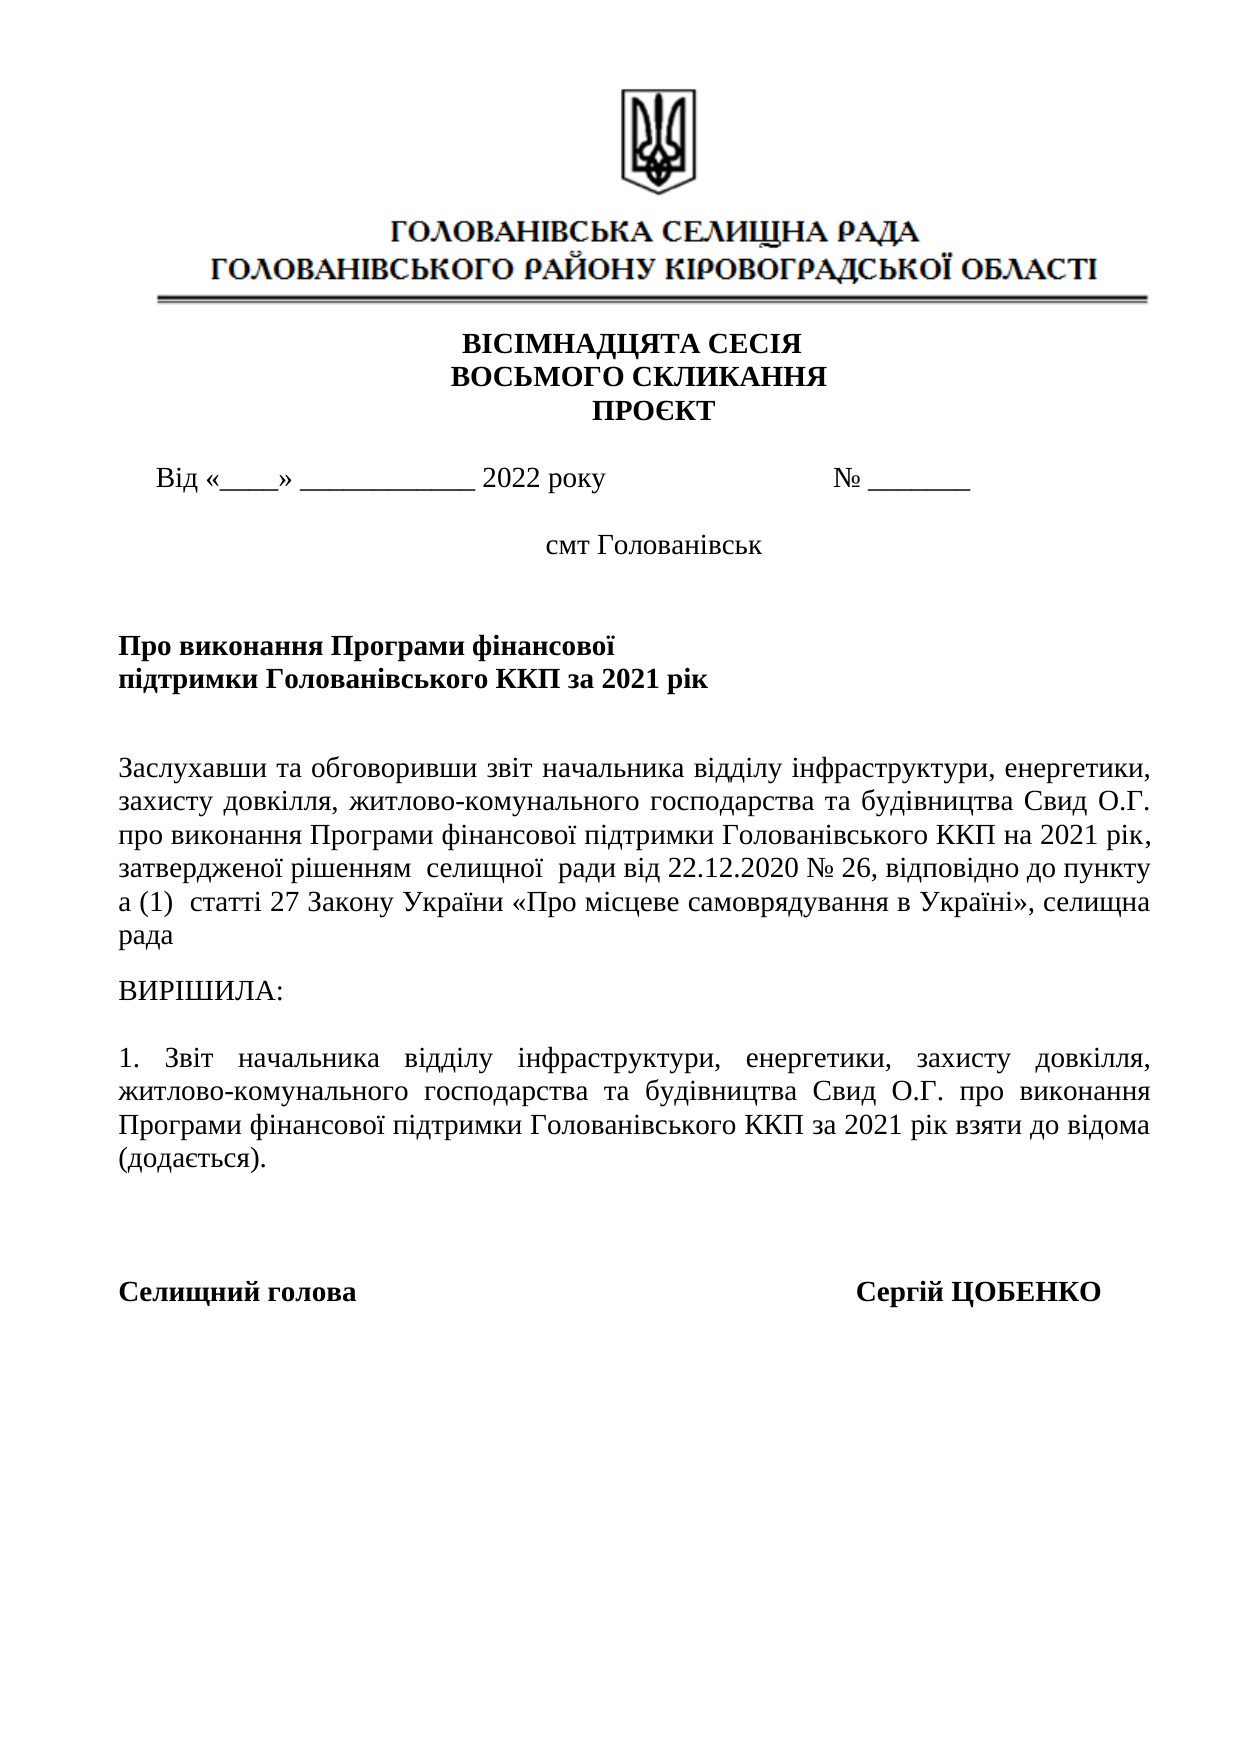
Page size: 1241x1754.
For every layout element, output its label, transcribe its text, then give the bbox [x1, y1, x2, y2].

text Від «____» ____________ 2022 року № _______ [118, 460, 1152, 493]
text смт Голованівськ [118, 527, 1152, 561]
text ВИРІШИЛА: [118, 973, 1152, 1006]
text 1. Звіт начальника відділу інфраструктури, енергетики, захисту довкілля, житлово-комунального господарства та будівництва Свид О.Г. про виконання Програми фінансової підтримки Голованівського ККП за 2021 рік взяти до відома (додається). [118, 1040, 1152, 1174]
text Про виконання Програми фінансової [118, 628, 1152, 661]
picture [155, 88, 1150, 314]
text Селищний голова Сергій ЦОБЕНКО [118, 1274, 1152, 1308]
text підтримки Голованівського ККП за 2021 рік [118, 661, 1152, 695]
table_cell ВОСЬМОГО СКЛИКАННЯ [107, 359, 1133, 393]
text Заслухавши та обговоривши звіт начальника відділу інфраструктури, енергетики, захисту довкілля, житлово-комунального господарства та будівництва Свид О.Г. про виконання Програми фінансової підтримки Голованівського ККП на 2021 рік, затвердженої рішенням селищної ради від 22.12.2020 № 26, відповідно до пункту а (1) статті 27 Закону України «Про місцеве самоврядування в Україні», селищна рада [118, 750, 1152, 951]
table_header ВІСІМНАДЦЯТА СЕСІЯ [107, 326, 1133, 359]
text ПРОЄКТ [118, 393, 1152, 426]
